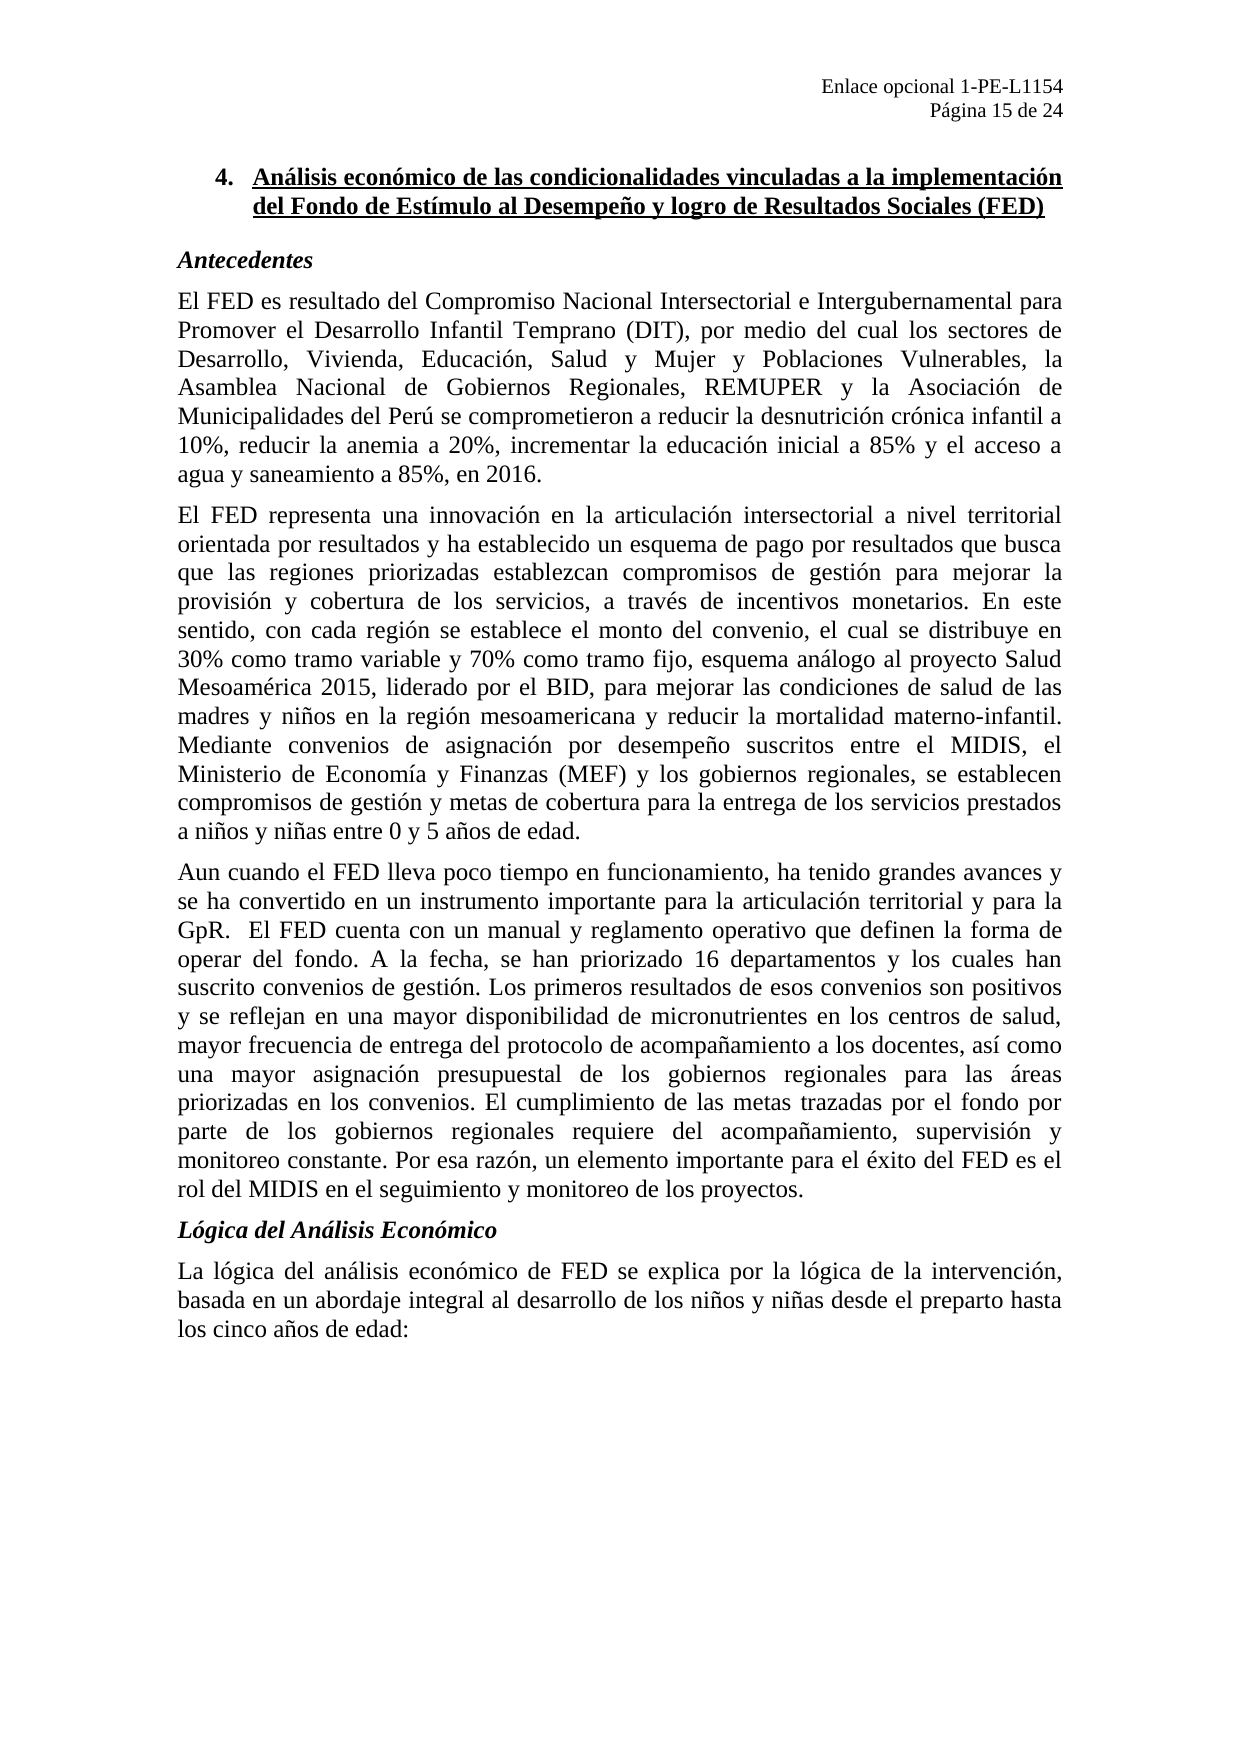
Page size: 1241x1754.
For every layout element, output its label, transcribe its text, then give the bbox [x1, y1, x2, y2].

text El FED representa una innovación en la articulación intersectorial a nivel territorial orientada por resultados y ha establecido un esquema de pago por resultados que busca que las regiones priorizadas establezcan compromisos de gestión para mejorar la provisión y cobertura de los servicios, a través de incentivos monetarios. En este sentido, con cada región se establece el monto del convenio, el cual se distribuye en 30% como tramo variable y 70% como tramo fijo, esquema análogo al proyecto Salud Mesoamérica 2015, liderado por el BID, para mejorar las condiciones de salud de las madres y niños en la región mesoamericana y reducir la mortalidad materno-infantil. Mediante convenios de asignación por desempeño suscritos entre el MIDIS, el Ministerio de Economía y Finanzas (MEF) y los gobiernos regionales, se establecen compromisos de gestión y metas de cobertura para la entrega de los servicios prestados a niños y niñas entre 0 y 5 años de edad. [177, 500, 1063, 845]
text El FED es resultado del Compromiso Nacional Intersectorial e Intergubernamental para Promover el Desarrollo Infantil Temprano (DIT), por medio del cual los sectores de Desarrollo, Vivienda, Educación, Salud y Mujer y Poblaciones Vulnerables, la Asamblea Nacional de Gobiernos Regionales, REMUPER y la Asociación de Municipalidades del Perú se comprometieron a reducir la desnutrición crónica infantil a 10%, reducir la anemia a 20%, incrementar la educación inicial a 85% y el acceso a agua y saneamiento a 85%, en 2016. [177, 286, 1063, 487]
text La lógica del análisis económico de FED se explica por la lógica de la intervención, basada en un abordaje integral al desarrollo de los niños y niñas desde el preparto hasta los cinco años de edad: [177, 1256, 1063, 1342]
text Lógica del Análisis Económico [177, 1215, 1063, 1244]
text Aun cuando el FED lleva poco tiempo en funcionamiento, ha tenido grandes avances y se ha convertido en un instrumento importante para la articulación territorial y para la GpR. El FED cuenta con un manual y reglamento operativo que definen la forma de operar del fondo. A la fecha, se han priorizado 16 departamentos y los cuales han suscrito convenios de gestión. Los primeros resultados de esos convenios son positivos y se reflejan en una mayor disponibilidad de micronutrientes en los centros de salud, mayor frecuencia de entrega del protocolo de acompañamiento a los docentes, así como una mayor asignación presupuestal de los gobiernos regionales para las áreas priorizadas en los convenios. El cumplimiento de las metas trazadas por el fondo por parte de los gobiernos regionales requiere del acompañamiento, supervisión y monitoreo constante. Por esa razón, un elemento importante para el éxito del FED es el rol del MIDIS en el seguimiento y monitoreo de los proyectos. [177, 857, 1063, 1202]
subtitle Análisis económico de las condicionalidades vinculadas a la implementación del Fondo de Estímulo al Desempeño y logro de Resultados Sociales (FED) [215, 162, 1063, 220]
subtitle Antecedentes [177, 245, 1063, 274]
